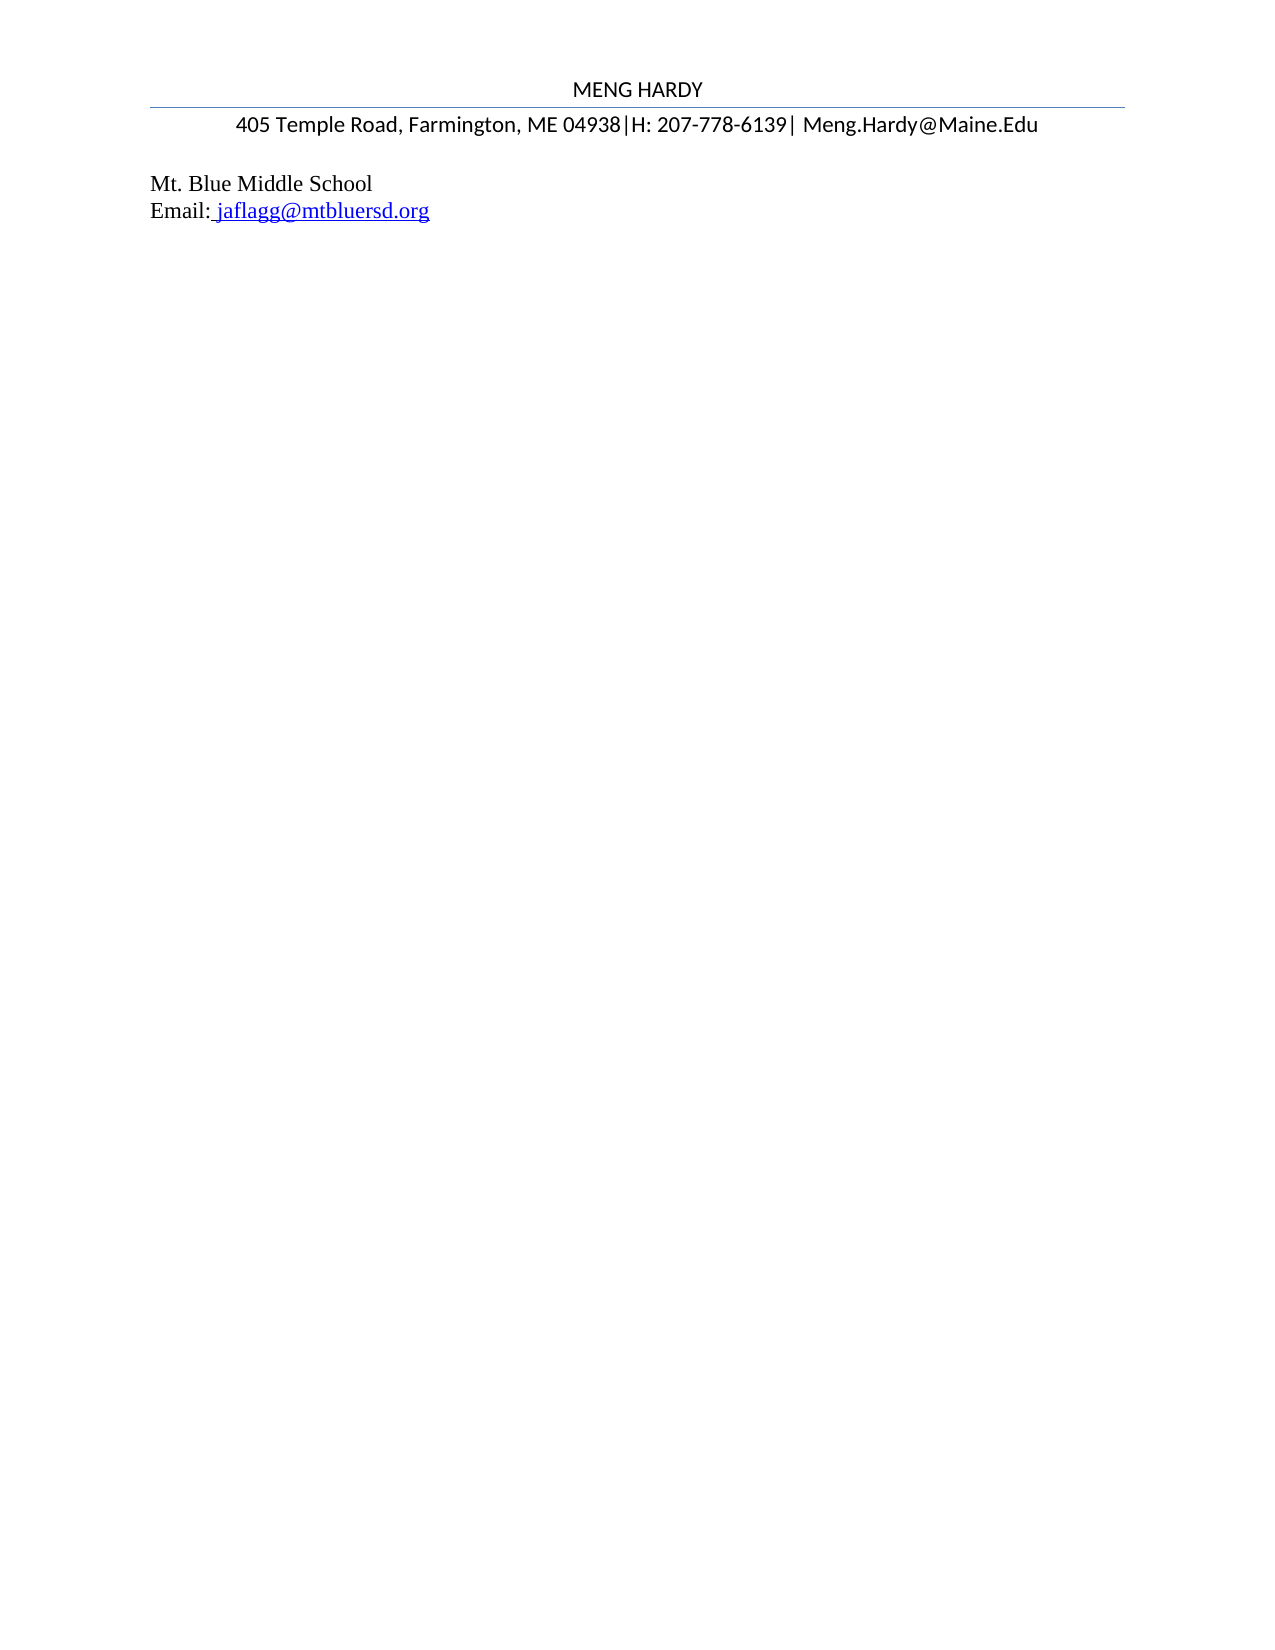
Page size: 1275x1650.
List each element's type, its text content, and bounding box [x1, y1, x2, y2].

text Email: jaflagg@mtbluersd.org [150, 197, 1125, 223]
text Mt. Blue Middle School [150, 171, 1125, 197]
